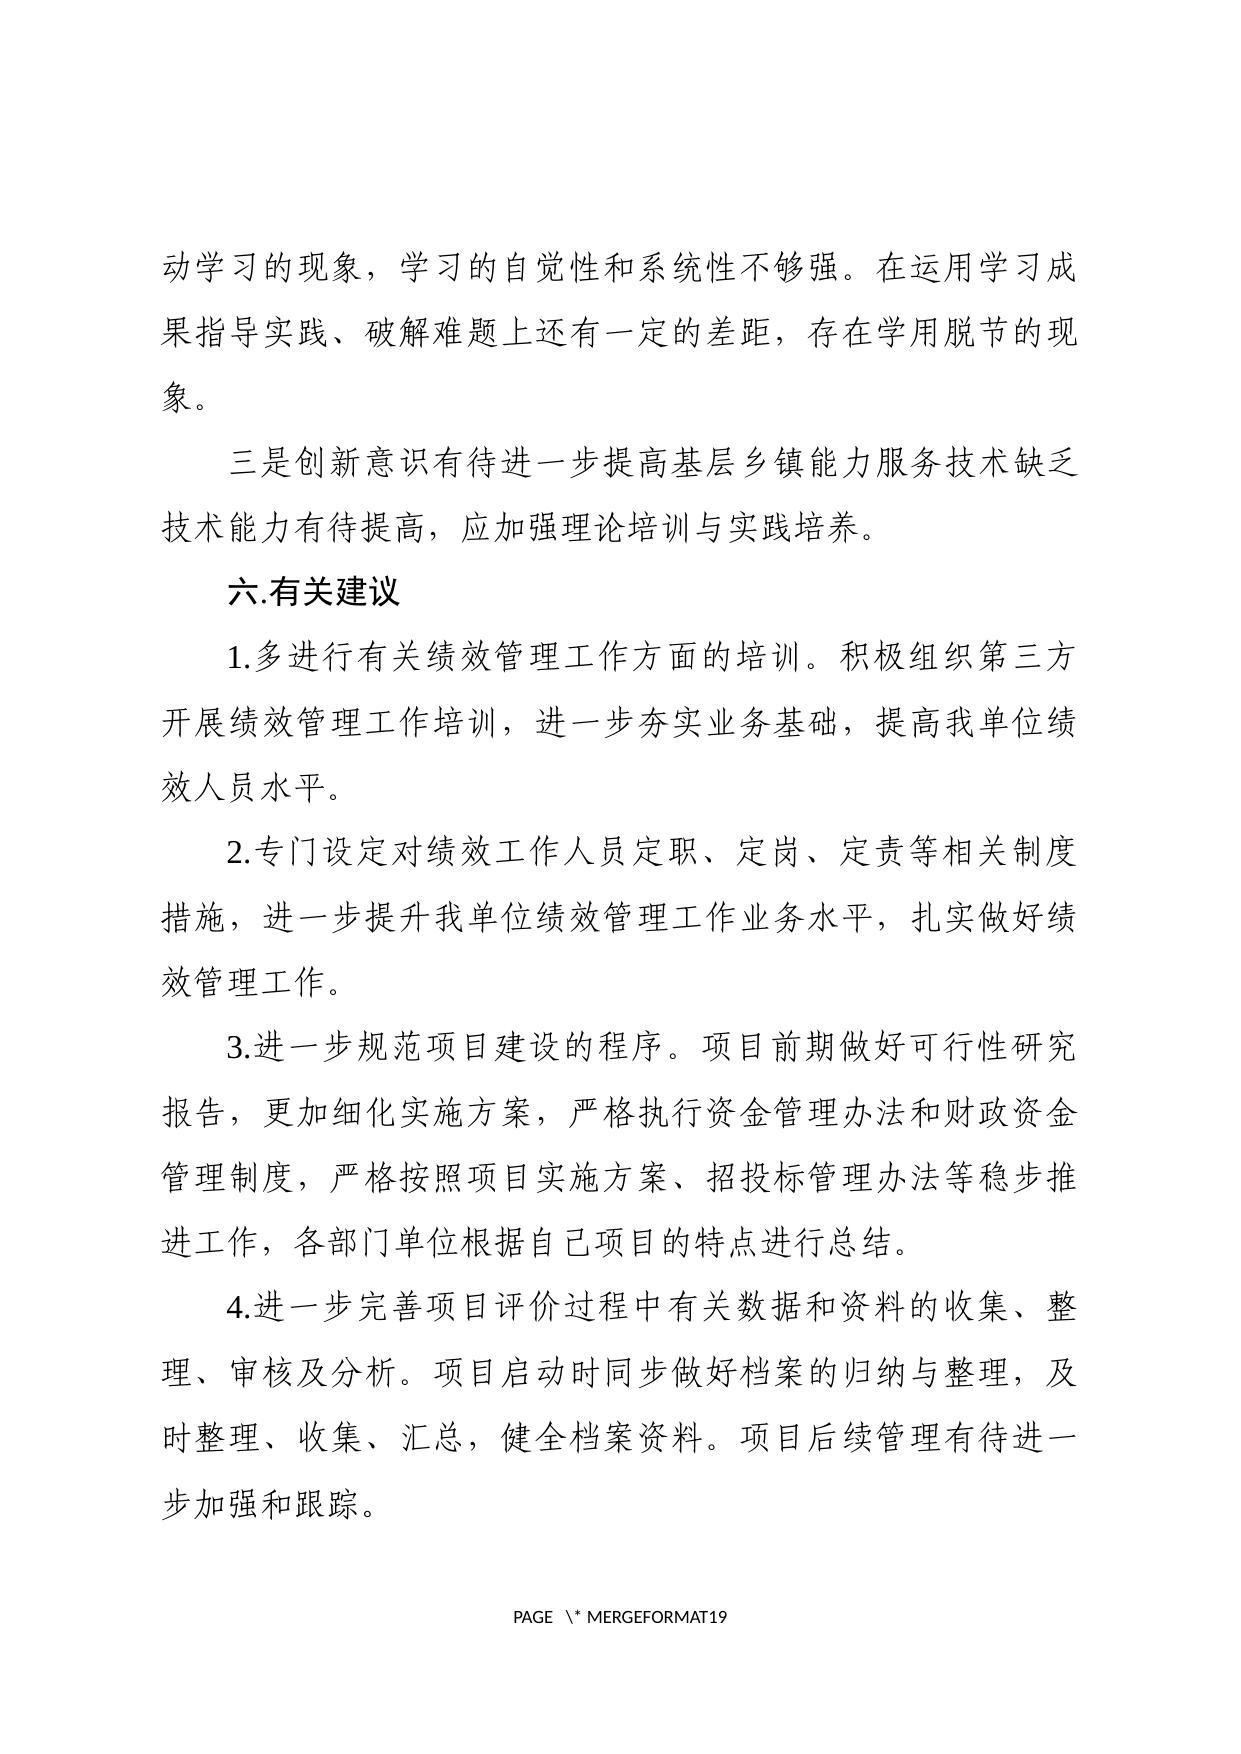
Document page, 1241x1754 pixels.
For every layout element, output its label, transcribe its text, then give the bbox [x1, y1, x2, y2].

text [159, 233, 1081, 428]
text 2.专门设定对绩效工作人员定职、定岗、定责等相关制度措施，进一步提升我单位绩效管理工作业务水平，扎实做好绩效管理工作。 [159, 818, 1081, 1013]
text 六.有关建议 [159, 558, 1081, 623]
text 三是创新意识有待进一步提高基层乡镇能力服务技术缺乏，技术能力有待提高，应加强理论培训与实践培养。 [159, 428, 1081, 558]
text 4.进一步完善项目评价过程中有关数据和资料的收集、整理、审核及分析。项目启动时同步做好档案的归纳与整理，及时整理、收集、汇总，健全档案资料。项目后续管理有待进一步加强和跟踪。 [159, 1273, 1081, 1533]
text 3.进一步规范项目建设的程序。项目前期做好可行性研究报告，更加细化实施方案，严格执行资金管理办法和财政资金管理制度，严格按照项目实施方案、招投标管理办法等稳步推进工作，各部门单位根据自己项目的特点进行总结。 [159, 1013, 1081, 1273]
text 1.多进行有关绩效管理工作方面的培训。积极组织第三方开展绩效管理工作培训，进一步夯实业务基础，提高我单位绩效人员水平。 [159, 623, 1081, 818]
